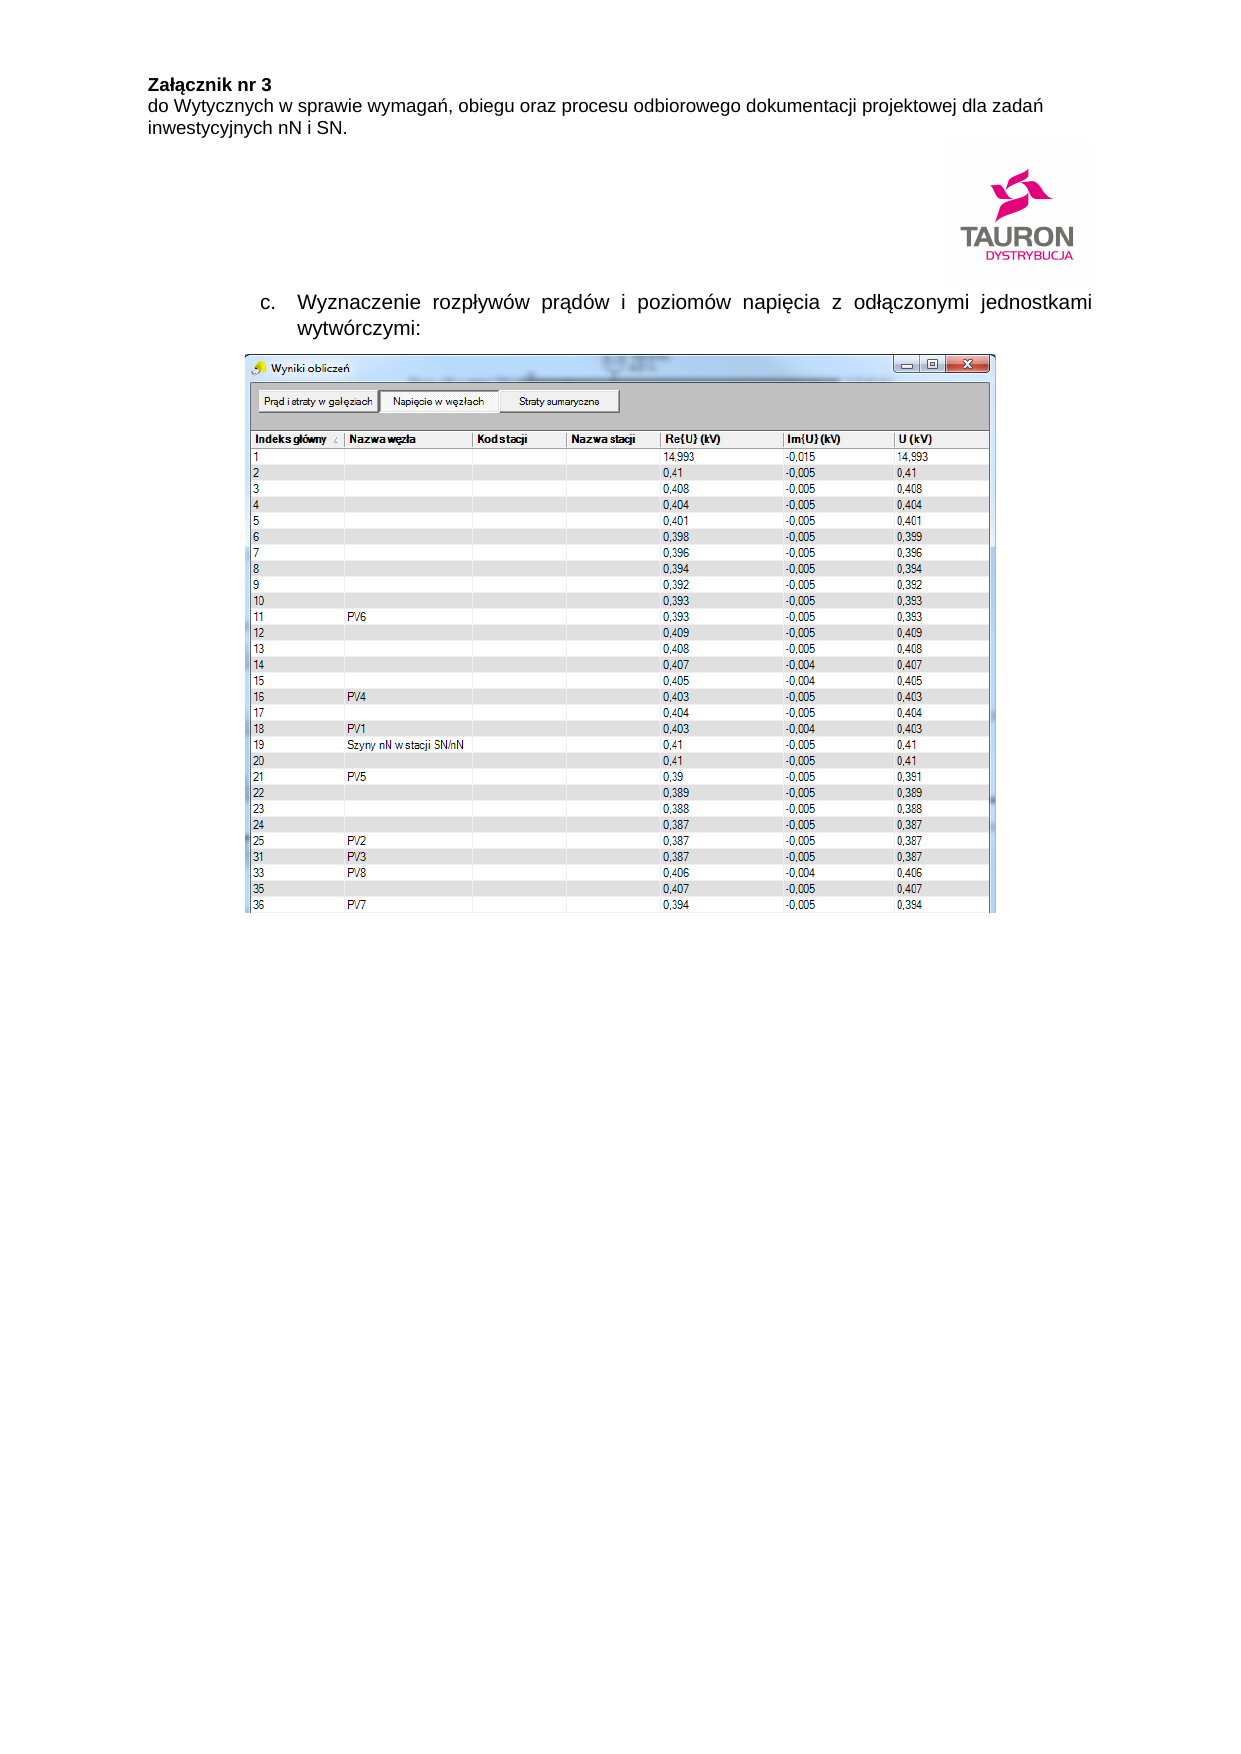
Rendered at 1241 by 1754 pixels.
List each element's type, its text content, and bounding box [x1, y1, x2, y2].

picture [941, 138, 1093, 290]
list Wyznaczenie rozpływów prądów i poziomów napięcia z odłączonymi jednostkami wytwórczymi: [260, 290, 1093, 340]
